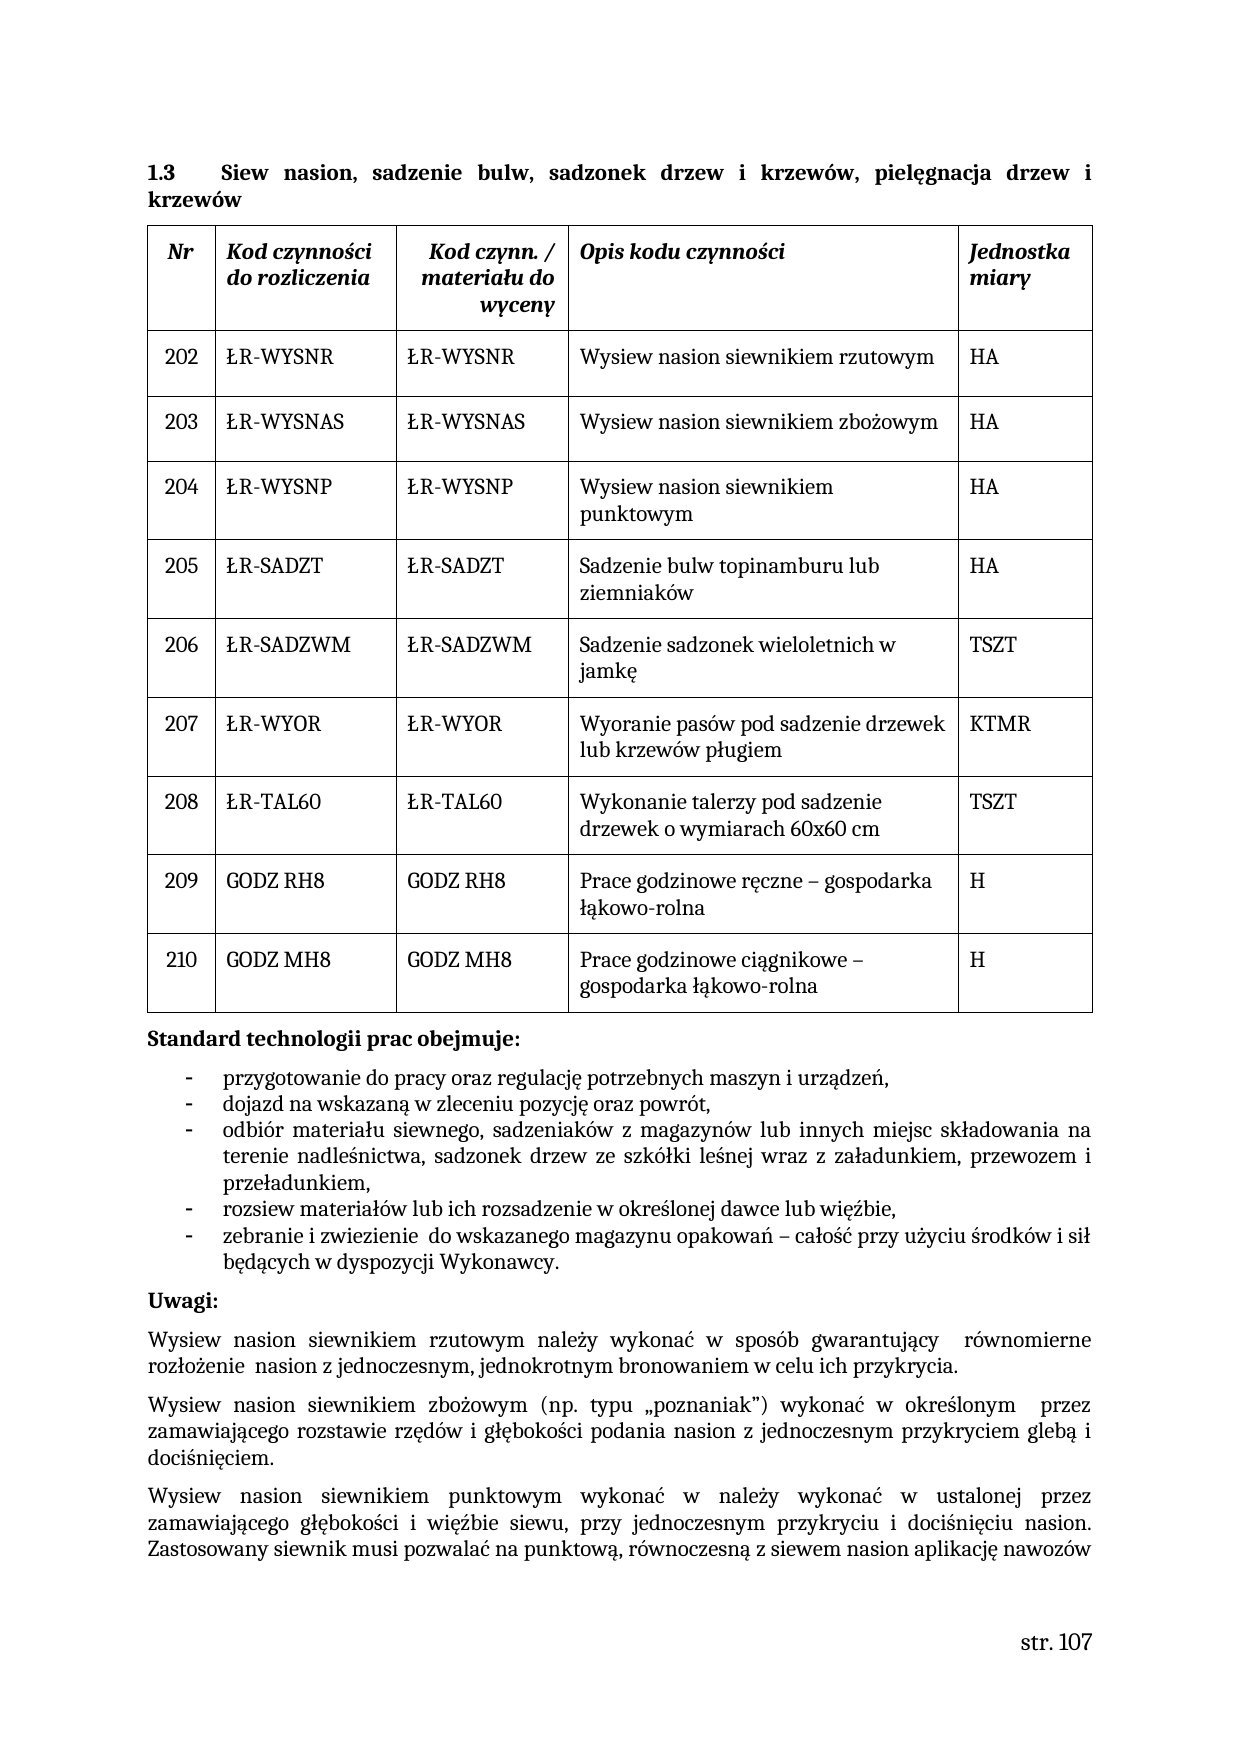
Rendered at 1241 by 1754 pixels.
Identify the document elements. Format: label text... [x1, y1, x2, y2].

list rozsiew materiałów lub ich rozsadzenie w określonej dawce lub więźbie, [185, 1196, 1093, 1222]
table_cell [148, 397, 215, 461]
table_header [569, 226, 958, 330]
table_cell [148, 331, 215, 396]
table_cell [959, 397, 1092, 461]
text Wysiew nasion siewnikiem rzutowym należy wykonać w sposób gwarantujący równomierne rozłożenie nasion z jednoczesnym, jednokrotnym bronowaniem w celu ich przykrycia. [148, 1326, 1093, 1379]
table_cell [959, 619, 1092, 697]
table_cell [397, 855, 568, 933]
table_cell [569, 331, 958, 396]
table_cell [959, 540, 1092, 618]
text Standard technologii prac obejmuje: [148, 1025, 1093, 1052]
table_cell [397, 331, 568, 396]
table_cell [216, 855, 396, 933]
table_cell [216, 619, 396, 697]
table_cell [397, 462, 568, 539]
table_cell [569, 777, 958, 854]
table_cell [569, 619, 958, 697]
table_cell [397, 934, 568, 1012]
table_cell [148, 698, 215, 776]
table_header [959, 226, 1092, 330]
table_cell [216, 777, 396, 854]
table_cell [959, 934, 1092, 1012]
list dojazd na wskazaną w zleceniu pozycję oraz powrót, [185, 1091, 1093, 1117]
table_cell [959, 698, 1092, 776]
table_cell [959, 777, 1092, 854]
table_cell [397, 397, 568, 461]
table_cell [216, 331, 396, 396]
text Uwagi: [148, 1288, 1093, 1314]
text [148, 1483, 1093, 1562]
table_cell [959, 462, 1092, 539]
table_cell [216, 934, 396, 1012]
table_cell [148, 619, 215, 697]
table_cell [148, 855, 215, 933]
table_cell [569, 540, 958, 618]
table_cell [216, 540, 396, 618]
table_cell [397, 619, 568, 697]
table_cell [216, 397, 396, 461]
list Siew nasion, sadzenie bulw, sadzonek drzew i krzewów, pielęgnacja drzew i krzewów [148, 160, 1093, 213]
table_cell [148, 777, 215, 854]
list zebranie i zwiezienie do wskazanego magazynu opakowań – całość przy użyciu środków i sił będących w dyspozycji Wykonawcy. [185, 1222, 1093, 1275]
list odbiór materiału siewnego, sadzeniaków z magazynów lub innych miejsc składowania na terenie nadleśnictwa, sadzonek drzew ze szkółki leśnej wraz z załadunkiem, przewozem i przeładunkiem, [185, 1117, 1093, 1196]
text Wysiew nasion siewnikiem zbożowym (np. typu „poznaniak”) wykonać w określonym przez zamawiającego rozstawie rzędów i głębokości podania nasion z jednoczesnym przykryciem glebą i dociśnięciem. [148, 1392, 1093, 1471]
list przygotowanie do pracy oraz regulację potrzebnych maszyn i urządzeń, [185, 1064, 1093, 1091]
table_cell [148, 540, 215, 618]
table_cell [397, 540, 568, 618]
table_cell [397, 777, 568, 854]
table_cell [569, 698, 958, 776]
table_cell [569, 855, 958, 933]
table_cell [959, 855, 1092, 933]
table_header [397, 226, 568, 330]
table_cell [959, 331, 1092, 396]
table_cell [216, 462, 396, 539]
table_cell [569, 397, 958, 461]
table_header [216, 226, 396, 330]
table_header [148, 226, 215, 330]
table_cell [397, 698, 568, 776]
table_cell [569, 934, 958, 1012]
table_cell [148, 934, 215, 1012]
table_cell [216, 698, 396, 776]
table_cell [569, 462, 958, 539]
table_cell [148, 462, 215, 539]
